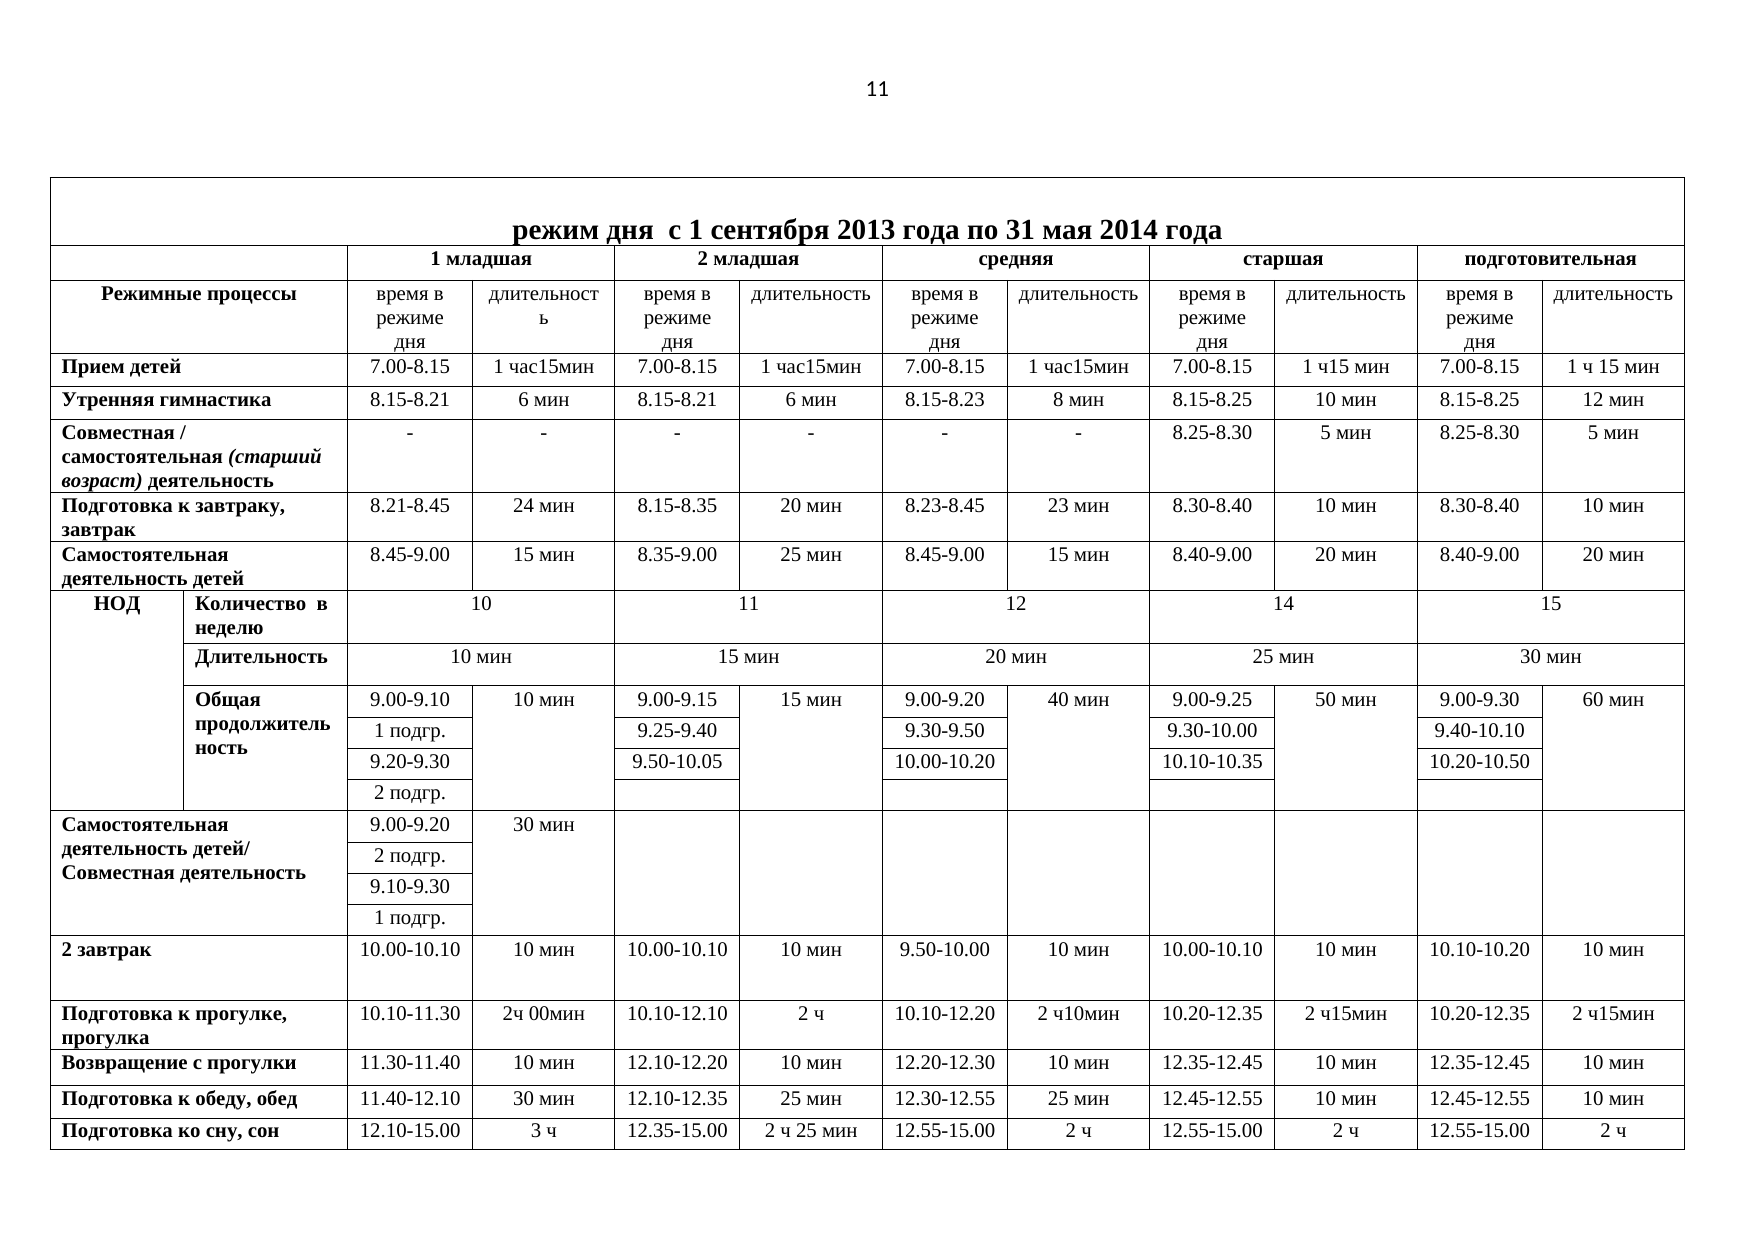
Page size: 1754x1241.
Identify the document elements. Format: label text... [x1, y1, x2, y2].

table_cell Прием детей [51, 354, 347, 386]
table_cell 12.35-12.45 [1150, 1050, 1274, 1084]
table_cell Длительность [184, 644, 347, 685]
table_cell 20 мин [883, 644, 1149, 685]
table_cell 50 мин [1275, 686, 1417, 810]
table_cell 9.00-9.20 [348, 811, 472, 842]
table_cell 2 подгр. [348, 843, 472, 873]
table_cell время в режиме дня [615, 281, 739, 353]
table_cell 8.25-8.30 [1150, 420, 1274, 492]
table_cell [1150, 811, 1274, 935]
table_cell 1 час15мин [740, 354, 882, 386]
table_cell 12.10-12.35 [615, 1086, 739, 1117]
table_cell 10 мин [740, 1050, 882, 1084]
table_cell 8.15-8.25 [1150, 387, 1274, 418]
table_cell - [740, 420, 882, 492]
table_cell - [1008, 420, 1149, 492]
table_cell 5 мин [1275, 420, 1417, 492]
table_cell 14 [1150, 591, 1417, 643]
table_cell длительность [1275, 281, 1417, 353]
table_cell 15 мин [740, 686, 882, 810]
table_cell 12.55-15.00 [883, 1119, 1007, 1149]
table_cell 11.40-12.10 [348, 1086, 472, 1117]
table_cell 1 ч 15 мин [1543, 354, 1684, 386]
table_cell 30 мин [1418, 644, 1684, 685]
table_cell 8.23-8.45 [883, 493, 1007, 541]
table_cell 9.00-9.25 [1150, 686, 1274, 717]
table_cell 10.00-10.10 [348, 936, 472, 999]
table_cell 10 мин [1275, 387, 1417, 418]
table_cell 8.15-8.25 [1418, 387, 1542, 418]
table_cell 12.10-12.20 [615, 1050, 739, 1084]
table_cell 1 подгр. [348, 905, 472, 935]
table_cell НОД [51, 591, 183, 810]
table_cell 60 мин [1543, 686, 1684, 810]
table_cell 10 мин [1543, 1050, 1684, 1084]
table_cell 24 мин [473, 493, 614, 541]
table_cell 12.55-15.00 [1150, 1119, 1274, 1149]
table_cell 2 ч10мин [1008, 1001, 1149, 1049]
table_cell 10 мин [1008, 1050, 1149, 1084]
table_cell - [615, 420, 739, 492]
table_cell Режимные процессы [51, 281, 347, 353]
table_cell 3 ч [473, 1119, 614, 1149]
table_cell 12.30-12.55 [883, 1086, 1007, 1117]
table_cell [51, 246, 347, 280]
table_cell 2 подгр. [348, 780, 472, 810]
table_cell Подготовка к завтраку, завтрак [51, 493, 347, 541]
table_cell 8.30-8.40 [1418, 493, 1542, 541]
table_cell 6 мин [473, 387, 614, 418]
table_cell 9.50-10.05 [615, 749, 739, 779]
table_cell 12.10-15.00 [348, 1119, 472, 1149]
table_cell 2 ч [1275, 1119, 1417, 1149]
table_cell Количество в неделю [184, 591, 347, 643]
table_cell 10.20-12.35 [1150, 1001, 1274, 1049]
table_cell 7.00-8.15 [1418, 354, 1542, 386]
table_cell 12 [883, 591, 1149, 643]
table_cell 9.10-9.30 [348, 874, 472, 904]
table_cell 1 час15мин [1008, 354, 1149, 386]
table_cell 2 ч 25 мин [740, 1119, 882, 1149]
table_cell [1150, 780, 1274, 810]
table_cell время в режиме дня [883, 281, 1007, 353]
table_cell 2 ч [1008, 1119, 1149, 1149]
table_cell Утренняя гимнастика [51, 387, 347, 418]
table_cell Подготовка к прогулке, прогулка [51, 1001, 347, 1049]
table_cell 23 мин [1008, 493, 1149, 541]
table_cell [1543, 811, 1684, 935]
table_header режим дня с 1 сентября 2013 года по 31 мая 2014 года [51, 178, 1684, 245]
table_cell 9.20-9.30 [348, 749, 472, 779]
table_cell 9.00-9.15 [615, 686, 739, 717]
table_cell 9.30-10.00 [1150, 718, 1274, 748]
table_cell 15 мин [615, 644, 882, 685]
table_cell 2ч 00мин [473, 1001, 614, 1049]
table_cell 10.00-10.20 [883, 749, 1007, 779]
table_cell 40 мин [1008, 686, 1149, 810]
table_cell [1418, 811, 1542, 935]
table_cell 10.10-12.20 [883, 1001, 1007, 1049]
table_cell 10 мин [1275, 493, 1417, 541]
table_cell 10.20-12.35 [1418, 1001, 1542, 1049]
table_cell 12.45-12.55 [1150, 1086, 1274, 1117]
table_cell 5 мин [1543, 420, 1684, 492]
table_cell время в режиме дня [1418, 281, 1542, 353]
table_cell время в режиме дня [348, 281, 472, 353]
table_cell 10 мин [473, 936, 614, 999]
table_cell 12.20-12.30 [883, 1050, 1007, 1084]
table_cell [740, 811, 882, 935]
table_cell [615, 811, 739, 935]
table_cell 10 мин [1275, 1086, 1417, 1117]
table_cell 8.40-9.00 [1150, 542, 1274, 590]
table_cell 12.35-12.45 [1418, 1050, 1542, 1084]
table_cell 10 мин [1275, 936, 1417, 999]
table_cell 8.21-8.45 [348, 493, 472, 541]
table_cell 8.15-8.21 [615, 387, 739, 418]
table_cell 10 мин [1543, 1086, 1684, 1117]
table_cell 9.30-9.50 [883, 718, 1007, 748]
table_cell 30 мин [473, 811, 614, 935]
table_cell 25 мин [740, 1086, 882, 1117]
table_cell 20 мин [1275, 542, 1417, 590]
table_cell Общая продолжительность [184, 686, 347, 810]
table_cell длительность [473, 281, 614, 353]
table_cell 10 мин [1543, 936, 1684, 999]
table_cell 9.50-10.00 [883, 936, 1007, 999]
table_cell 25 мин [1150, 644, 1417, 685]
table_cell 8.45-9.00 [348, 542, 472, 590]
table_cell 20 мин [740, 493, 882, 541]
table_cell 10.00-10.10 [615, 936, 739, 999]
table_cell подготовительная [1418, 246, 1684, 280]
table_cell 10.10-11.30 [348, 1001, 472, 1049]
table_cell - [473, 420, 614, 492]
table_cell старшая [1150, 246, 1417, 280]
table_cell 7.00-8.15 [348, 354, 472, 386]
table_cell 8.25-8.30 [1418, 420, 1542, 492]
table_cell средняя [883, 246, 1149, 280]
table_cell Самостоятельная деятельность детей/ Совместная деятельность [51, 811, 347, 935]
table_cell 10.10-10.35 [1150, 749, 1274, 779]
table_cell 7.00-8.15 [1150, 354, 1274, 386]
table_cell 15 мин [1008, 542, 1149, 590]
table_cell 8.45-9.00 [883, 542, 1007, 590]
table_cell 10.10-12.10 [615, 1001, 739, 1049]
table_cell Подготовка к обеду, обед [51, 1086, 347, 1117]
table_cell Возвращение с прогулки [51, 1050, 347, 1084]
table_cell 11.30-11.40 [348, 1050, 472, 1084]
table_cell 25 мин [1008, 1086, 1149, 1117]
table_cell Подготовка ко сну, сон [51, 1119, 347, 1149]
table_cell 1 подгр. [348, 718, 472, 748]
table_cell [883, 811, 1007, 935]
table_cell 1 ч15 мин [1275, 354, 1417, 386]
table_cell 9.00-9.30 [1418, 686, 1542, 717]
table_cell 11 [615, 591, 882, 643]
table_cell длительность [740, 281, 882, 353]
table_cell 9.25-9.40 [615, 718, 739, 748]
table_cell [883, 780, 1007, 810]
table_cell 10 [348, 591, 614, 643]
table_cell 2 завтрак [51, 936, 347, 999]
table_cell 12.35-15.00 [615, 1119, 739, 1149]
table_cell 8.15-8.21 [348, 387, 472, 418]
table_cell 25 мин [740, 542, 882, 590]
table_cell 2 ч15мин [1543, 1001, 1684, 1049]
table_cell [1418, 780, 1542, 810]
table_cell 10 мин [1275, 1050, 1417, 1084]
table_cell 2 ч [1543, 1119, 1684, 1149]
table_cell 10 мин [473, 1050, 614, 1084]
table_cell длительность [1008, 281, 1149, 353]
table_cell 10 мин [473, 686, 614, 810]
table_cell 10.10-10.20 [1418, 936, 1542, 999]
table_cell 1 младшая [348, 246, 614, 280]
table_cell [615, 780, 739, 810]
table_cell 8.15-8.23 [883, 387, 1007, 418]
table_cell 9.40-10.10 [1418, 718, 1542, 748]
table_cell 8 мин [1008, 387, 1149, 418]
table_cell 9.00-9.20 [883, 686, 1007, 717]
table_cell 2 младшая [615, 246, 882, 280]
table_cell 15 мин [473, 542, 614, 590]
table_cell [1275, 811, 1417, 935]
table_cell 2 ч15мин [1275, 1001, 1417, 1049]
table_cell 20 мин [1543, 542, 1684, 590]
table_cell 12 мин [1543, 387, 1684, 418]
table_cell [1008, 811, 1149, 935]
table_cell Совместная / самостоятельная (старший возраст) деятельность [51, 420, 347, 492]
table_cell 8.15-8.35 [615, 493, 739, 541]
table_cell Самостоятельная деятельность детей [51, 542, 347, 590]
table_cell 8.40-9.00 [1418, 542, 1542, 590]
table_cell 2 ч [740, 1001, 882, 1049]
table_cell время в режиме дня [1150, 281, 1274, 353]
table_cell 9.00-9.10 [348, 686, 472, 717]
table_cell 12.55-15.00 [1418, 1119, 1542, 1149]
table_cell 7.00-8.15 [615, 354, 739, 386]
table_cell 6 мин [740, 387, 882, 418]
table_cell 10 мин [1543, 493, 1684, 541]
table_cell 12.45-12.55 [1418, 1086, 1542, 1117]
table_cell 10.20-10.50 [1418, 749, 1542, 779]
table_cell 10 мин [740, 936, 882, 999]
table_cell длительность [1543, 281, 1684, 353]
table_cell 1 час15мин [473, 354, 614, 386]
table_cell 10.00-10.10 [1150, 936, 1274, 999]
table_cell 15 [1418, 591, 1684, 643]
table_cell 8.30-8.40 [1150, 493, 1274, 541]
table_cell - [348, 420, 472, 492]
table_cell 7.00-8.15 [883, 354, 1007, 386]
table_cell 10 мин [1008, 936, 1149, 999]
table_cell 8.35-9.00 [615, 542, 739, 590]
table_cell 30 мин [473, 1086, 614, 1117]
table_cell 10 мин [348, 644, 614, 685]
table_cell - [883, 420, 1007, 492]
